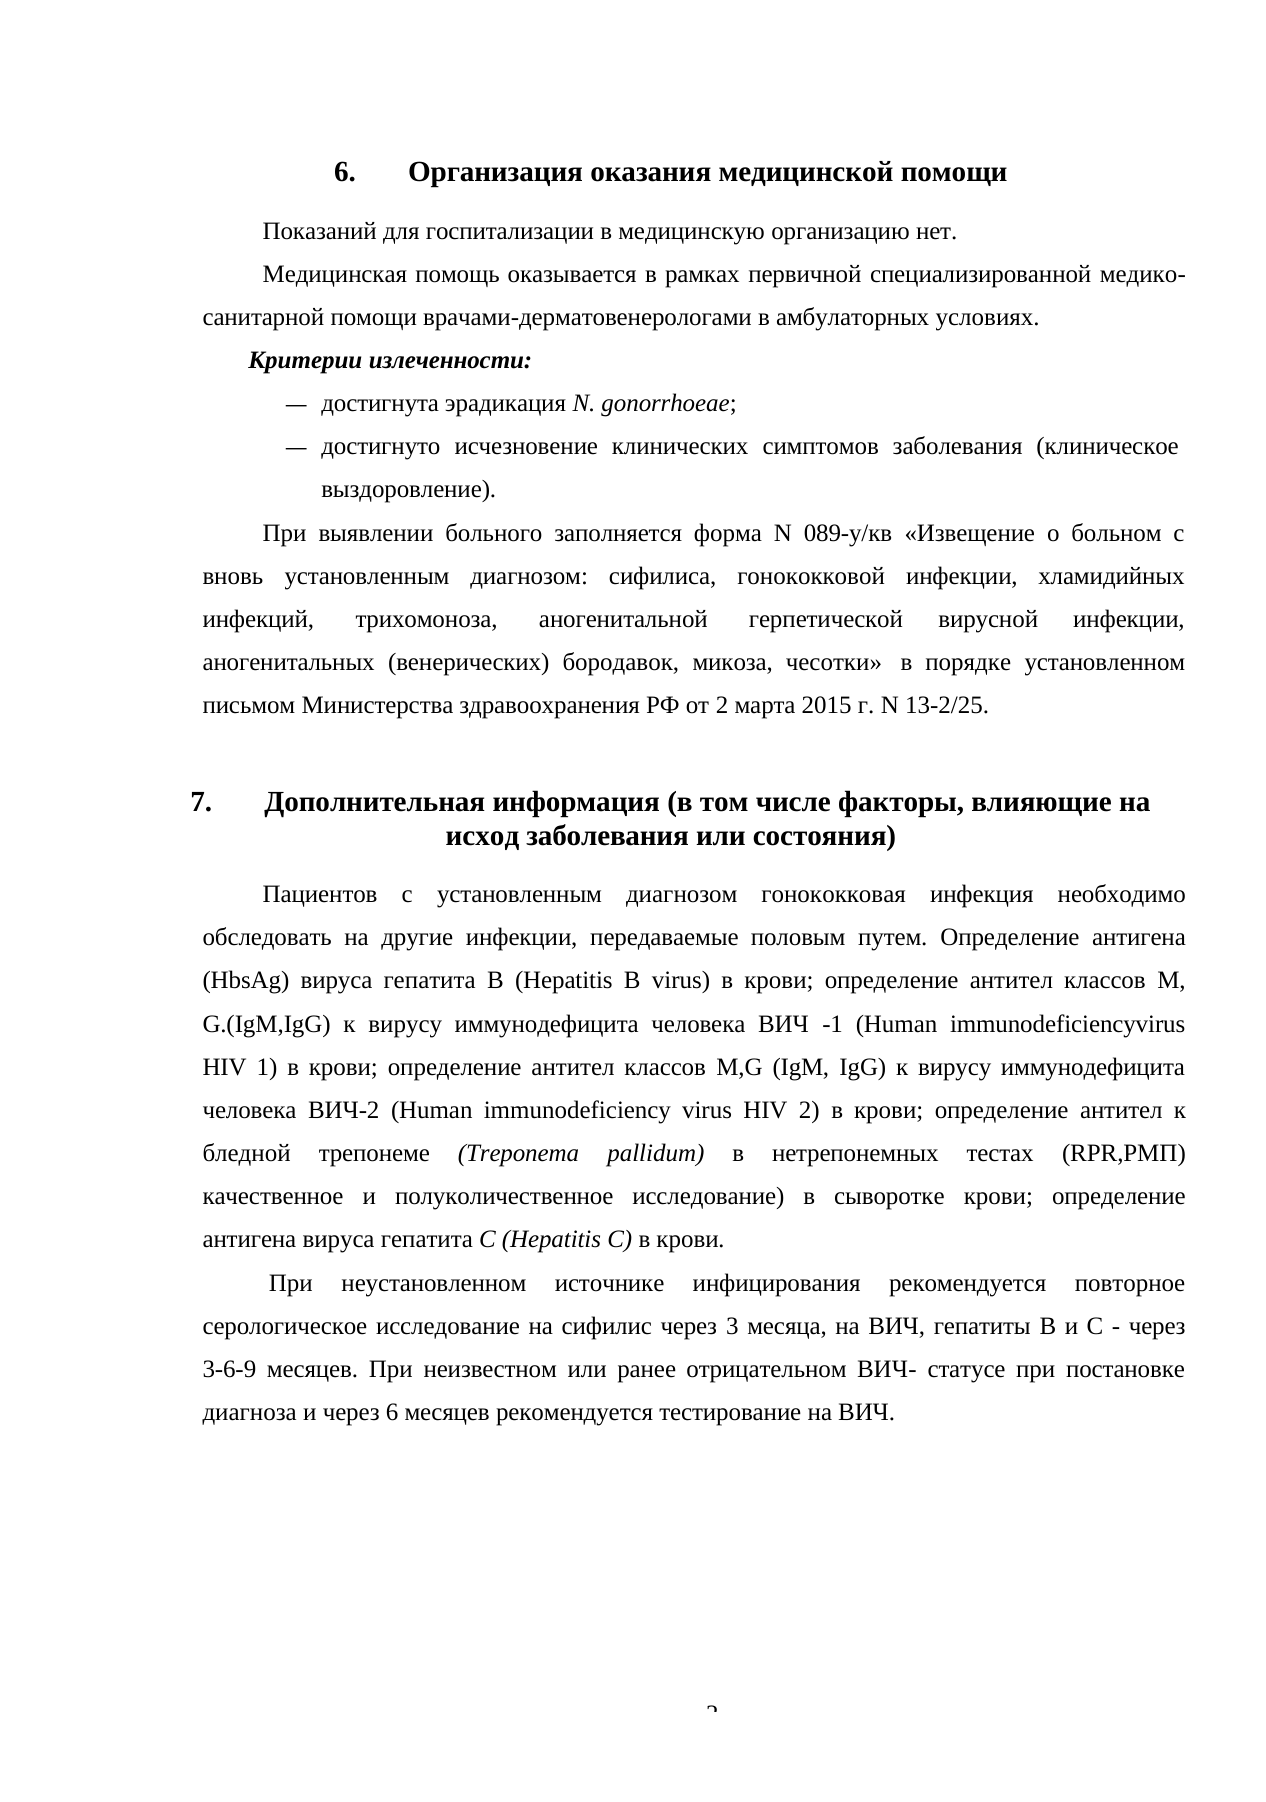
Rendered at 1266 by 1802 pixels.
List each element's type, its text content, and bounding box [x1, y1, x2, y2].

text При выявлении больного заполняется форма N 089-у/кв «Извещение о больном с вновь установленным диагнозом: сифилиса, гонококковой инфекции, хламидийных инфекций, трихомоноза, аногенитальной герпетической вирусной инфекции, аногенитальных (венерических) бородавок, микоза, чесотки» в порядке установленном письмом Министерства здравоохранения РФ от 2 марта 2015 г. N 13-2/25. [202, 518, 1185, 719]
text Критерии излеченности: [248, 346, 1197, 374]
list достигнута эрадикация N. gonorrhoeae; [286, 388, 1197, 417]
list достигнуто исчезновение клинических симптомов заболевания (клиническое выздоровление). [286, 431, 1184, 503]
subtitle Дополнительная информация (в том числе факторы, влияющие на исход заболевания или состояния) [190, 784, 1155, 851]
text Пациентов с установленным диагнозом гонококковая инфекция необходимо обследовать на другие инфекции, передаваемые половым путем. Определение антигена (HbsAg) вируса гепатита B (Hepatitis B virus) в крови; определение антител классов M, G.(IgM,IgG) к вирусу иммунодефицита человека ВИЧ -1 (Human immunodeficiencyvirus HIV 1) в крови; определение антител классов M,G (IgM, IgG) к вирусу иммунодефицита человека ВИЧ-2 (Human immunodeficiency virus HIV 2) в крови; определение антител к бледной трепонеме (Treponema pallidum) в нетрепонемных тестах (RPR,PMП) качественное и полуколичественное исследование) в сыворотке крови; определение антигена вируса гепатита C (Hepatitis C) в крови. [202, 879, 1186, 1253]
subtitle Организация оказания медицинской помощи [334, 154, 1197, 187]
text Медицинская помощь оказывается в рамках первичной специализированной медико- санитарной помощи врачами-дерматовенерологами в амбулаторных условиях. [202, 259, 1185, 330]
text Показаний для госпитализации в медицинскую организацию нет. [262, 216, 1197, 244]
text При неустановленном источнике инфицирования рекомендуется повторное серологическое исследование на сифилис через 3 месяца, на ВИЧ, гепатиты В и С - через 3-6-9 месяцев. При неизвестном или ранее отрицательном ВИЧ- статусе при постановке диагноза и через 6 месяцев рекомендуется тестирование на ВИЧ. [202, 1268, 1185, 1426]
